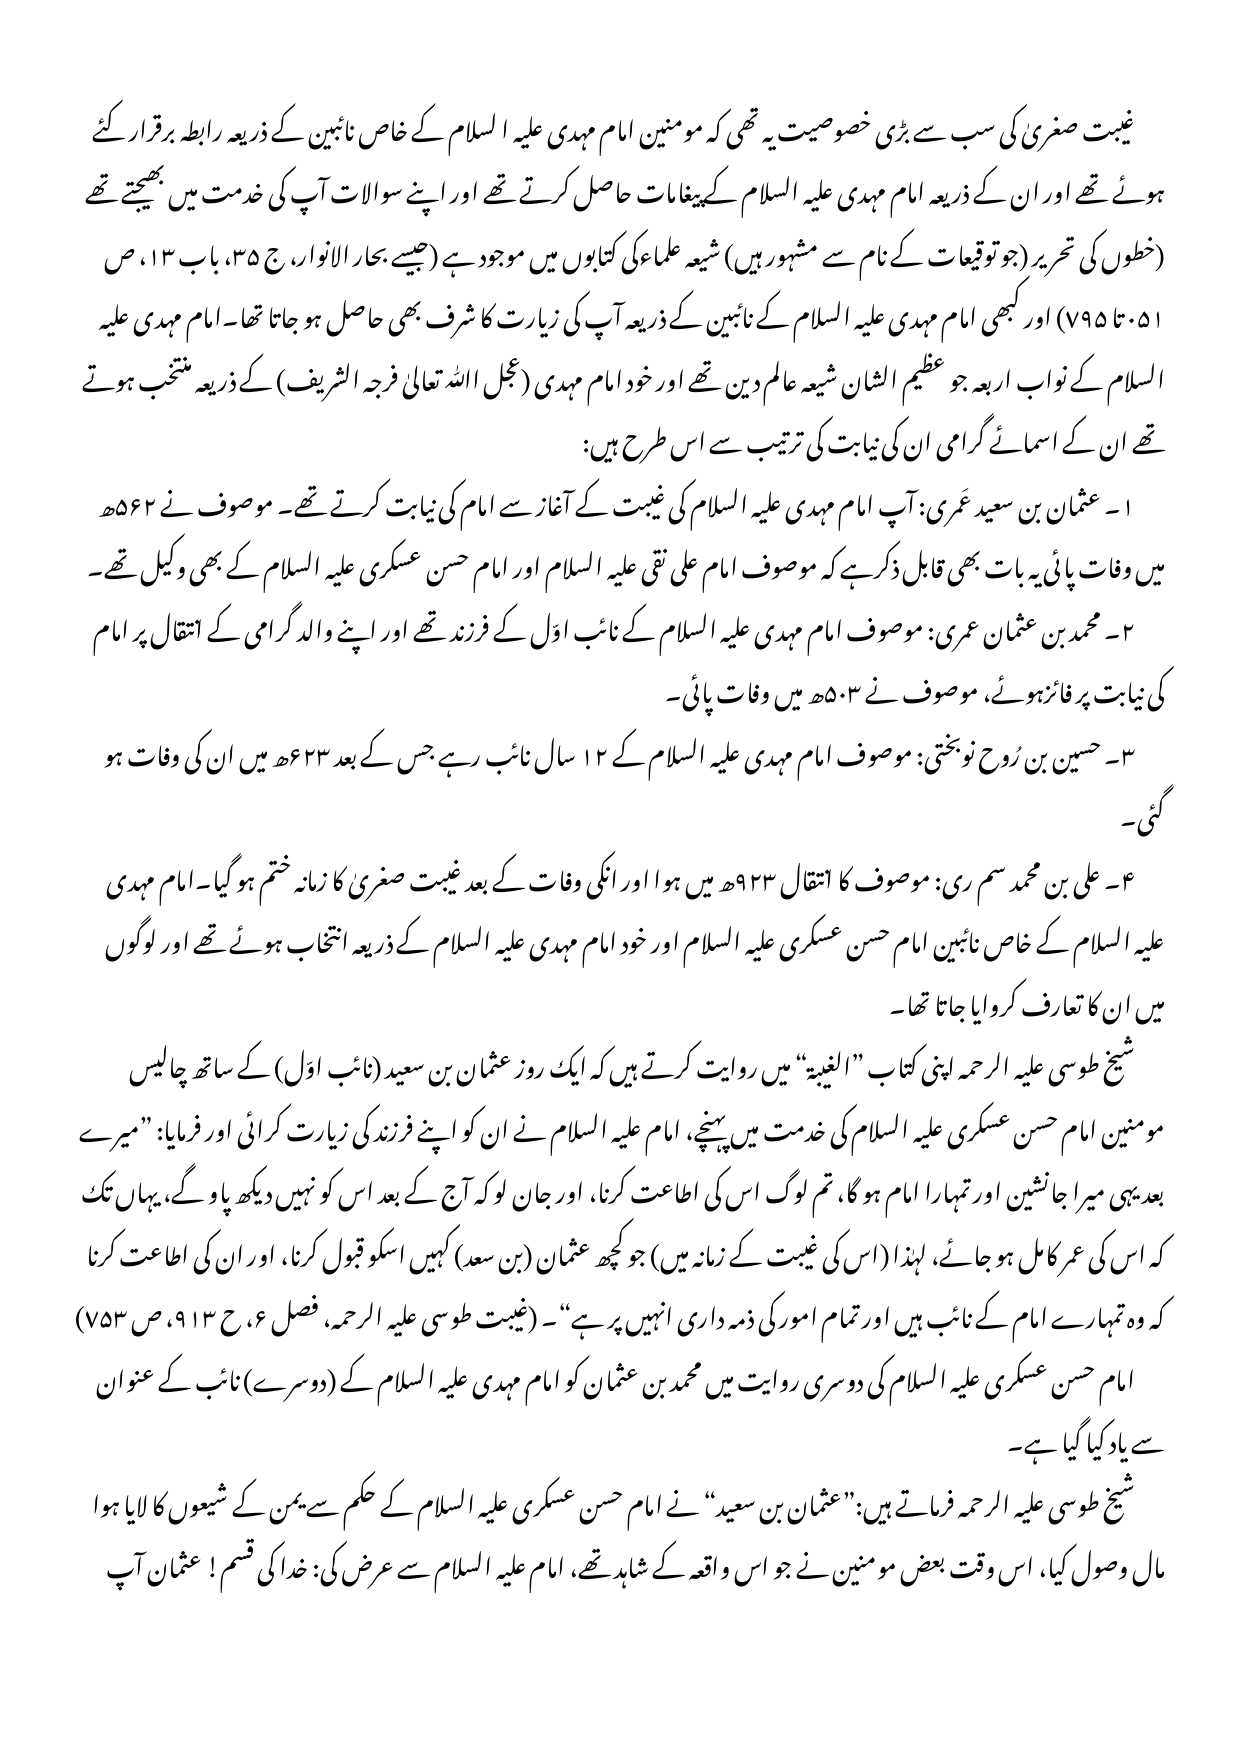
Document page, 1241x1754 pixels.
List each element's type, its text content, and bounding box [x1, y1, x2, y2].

text ۳۔ حسین بن رُوح نوبختی: موصوف امام مہدی علیہ السلام کے ۱۲ سال نائب رہے جس کے بعد ۶۲۳ھ میں ان کی وفات ہو گئی۔ [75, 719, 1165, 844]
text امام حسن عسکری علیہ السلام کی دوسری روایت میں محمد بن عثمان کو امام مہدی علیہ السلام کے (دوسرے) نائب کے عنوان سے یاد کیا گیا ہے۔ [75, 1344, 1165, 1469]
text شیخ طوسی علیہ الرحمہ اپنی کتاب ”الغیبة“ میں روایت کرتے ہیں کہ ایک روز عثمان بن سعید (نائب اوّل) کے ساتھ چالیس مومنین امام حسن عسکری علیہ السلام کی خدمت میں پہنچے، امام علیہ السلام نے ان کو اپنے فرزند کی زیارت کرائی اور فرمایا: ”میرے بعد یہی میرا جانشین اور تمہارا امام ہو گا، تم لوگ اس کی اطاعت کرنا، اور جان لو کہ آج کے بعد اس کو نہیں دیکھ پاو گے، یہاں تک کہ اس کی عمر کامل ہو جائے، لہٰذا (اس کی غیبت کے زمانہ میں) جو کچھ عثمان (بن سعد) کہیں اسکو قبول کرنا، اور ان کی اطاعت کرنا کہ وہ تمہارے امام کے نائب ہیں اور تمام امور کی ذمہ داری انہیں پر ہے“۔ (غیبت طوسی علیہ الرحمہ، فصل ۶، ح ۹۱۳، ص ۷۵۳) [75, 1031, 1165, 1344]
text ۴۔ علی بن محمد سم ری: موصوف کا انتقال ۹۲۳ھ میں ہوا اور انکی وفات کے بعد غیبت صغریٰ کا زمانہ ختم ہو گیا۔امام مہدی علیہ السلام کے خاص نائبین امام حسن عسکری علیہ السلام اور خود امام مہدی علیہ السلام کے ذریعہ انتخاب ہوئے تھے اور لوگوں میں ان کا تعارف کروایا جاتا تھا۔ [75, 844, 1165, 1031]
text غیبت صغریٰ کی سب سے بڑی خصوصیت یہ تھی کہ مومنین امام مہدی علیہ ا لسلام کے خاص نائبین کے ذریعہ رابطہ برقرار کئے ہوئے تھے اور ان کے ذریعہ امام مہدی علیہ السلام کے پیغامات حاصل کرتے تھے اور اپنے سوالات آپ کی خدمت میں بھیجتے تھے (خطوں کی تحریر (جو توقیعات کے نام سے مشہور ہیں) شیعہ علماءکی کتابوں میں موجود ہے (جیسے بحار الانوار، ج ۳۵، باب ۱۳، ص ۰۵۱ تا ۷۹۵) اور کبھی امام مہدی علیہ السلام کے نائبین کے ذریعہ آپ کی زیارت کا شرف بھی حاصل ہو جاتا تھا۔امام مہدی علیہ السلام کے نواب اربعہ جو عظیم الشان شیعہ عالم دین تھے اور خود امام مہدی (عجل اﷲ تعالیٰ فرجہ الشریف) کے ذریعہ منتخب ہوتے تھے ان کے اسمائے گرامی ان کی نیابت کی ترتیب سے اس طرح ہیں: [75, 94, 1165, 469]
text ۲۔ محمد بن عثمان عمری: موصوف امام مہدی علیہ السلام کے نائب اوّل کے فرزند تھے اور اپنے والد گرامی کے انتقال پر امام کی نیابت پر فائزہوئے، موصوف نے ۵۰۳ھ میں وفات پائی۔ [75, 594, 1165, 719]
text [75, 1469, 1165, 1594]
text ۱۔ عثمان بن سعید عَمری: آپ امام مہدی علیہ السلام کی غیبت کے آغاز سے امام کی نیابت کرتے تھے۔ موصوف نے ۵۶۲ھ میں وفات پائی یہ بات بھی قابل ذکرہے کہ موصوف امام علی نقی علیہ السلام اور امام حسن عسکری علیہ السلام کے بھی وکیل تھے۔ [75, 469, 1165, 594]
